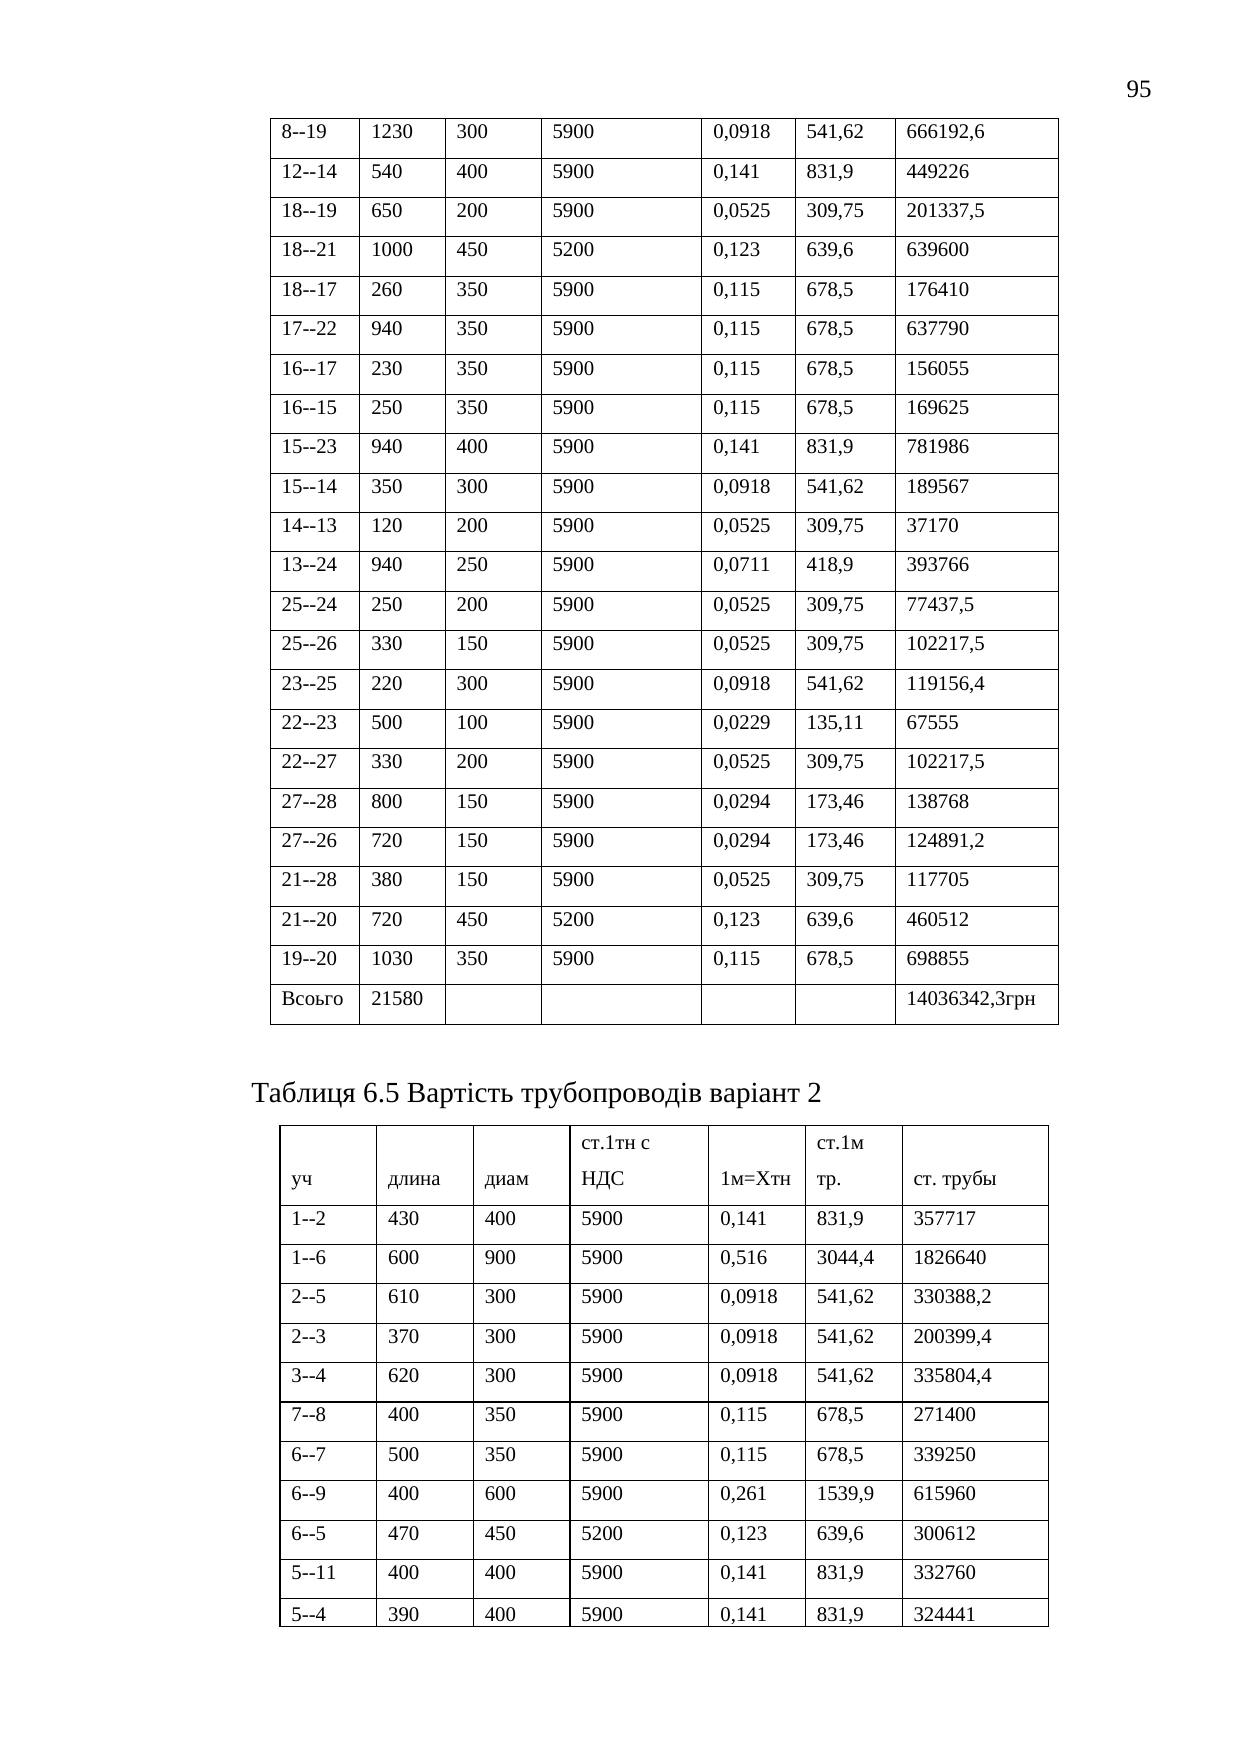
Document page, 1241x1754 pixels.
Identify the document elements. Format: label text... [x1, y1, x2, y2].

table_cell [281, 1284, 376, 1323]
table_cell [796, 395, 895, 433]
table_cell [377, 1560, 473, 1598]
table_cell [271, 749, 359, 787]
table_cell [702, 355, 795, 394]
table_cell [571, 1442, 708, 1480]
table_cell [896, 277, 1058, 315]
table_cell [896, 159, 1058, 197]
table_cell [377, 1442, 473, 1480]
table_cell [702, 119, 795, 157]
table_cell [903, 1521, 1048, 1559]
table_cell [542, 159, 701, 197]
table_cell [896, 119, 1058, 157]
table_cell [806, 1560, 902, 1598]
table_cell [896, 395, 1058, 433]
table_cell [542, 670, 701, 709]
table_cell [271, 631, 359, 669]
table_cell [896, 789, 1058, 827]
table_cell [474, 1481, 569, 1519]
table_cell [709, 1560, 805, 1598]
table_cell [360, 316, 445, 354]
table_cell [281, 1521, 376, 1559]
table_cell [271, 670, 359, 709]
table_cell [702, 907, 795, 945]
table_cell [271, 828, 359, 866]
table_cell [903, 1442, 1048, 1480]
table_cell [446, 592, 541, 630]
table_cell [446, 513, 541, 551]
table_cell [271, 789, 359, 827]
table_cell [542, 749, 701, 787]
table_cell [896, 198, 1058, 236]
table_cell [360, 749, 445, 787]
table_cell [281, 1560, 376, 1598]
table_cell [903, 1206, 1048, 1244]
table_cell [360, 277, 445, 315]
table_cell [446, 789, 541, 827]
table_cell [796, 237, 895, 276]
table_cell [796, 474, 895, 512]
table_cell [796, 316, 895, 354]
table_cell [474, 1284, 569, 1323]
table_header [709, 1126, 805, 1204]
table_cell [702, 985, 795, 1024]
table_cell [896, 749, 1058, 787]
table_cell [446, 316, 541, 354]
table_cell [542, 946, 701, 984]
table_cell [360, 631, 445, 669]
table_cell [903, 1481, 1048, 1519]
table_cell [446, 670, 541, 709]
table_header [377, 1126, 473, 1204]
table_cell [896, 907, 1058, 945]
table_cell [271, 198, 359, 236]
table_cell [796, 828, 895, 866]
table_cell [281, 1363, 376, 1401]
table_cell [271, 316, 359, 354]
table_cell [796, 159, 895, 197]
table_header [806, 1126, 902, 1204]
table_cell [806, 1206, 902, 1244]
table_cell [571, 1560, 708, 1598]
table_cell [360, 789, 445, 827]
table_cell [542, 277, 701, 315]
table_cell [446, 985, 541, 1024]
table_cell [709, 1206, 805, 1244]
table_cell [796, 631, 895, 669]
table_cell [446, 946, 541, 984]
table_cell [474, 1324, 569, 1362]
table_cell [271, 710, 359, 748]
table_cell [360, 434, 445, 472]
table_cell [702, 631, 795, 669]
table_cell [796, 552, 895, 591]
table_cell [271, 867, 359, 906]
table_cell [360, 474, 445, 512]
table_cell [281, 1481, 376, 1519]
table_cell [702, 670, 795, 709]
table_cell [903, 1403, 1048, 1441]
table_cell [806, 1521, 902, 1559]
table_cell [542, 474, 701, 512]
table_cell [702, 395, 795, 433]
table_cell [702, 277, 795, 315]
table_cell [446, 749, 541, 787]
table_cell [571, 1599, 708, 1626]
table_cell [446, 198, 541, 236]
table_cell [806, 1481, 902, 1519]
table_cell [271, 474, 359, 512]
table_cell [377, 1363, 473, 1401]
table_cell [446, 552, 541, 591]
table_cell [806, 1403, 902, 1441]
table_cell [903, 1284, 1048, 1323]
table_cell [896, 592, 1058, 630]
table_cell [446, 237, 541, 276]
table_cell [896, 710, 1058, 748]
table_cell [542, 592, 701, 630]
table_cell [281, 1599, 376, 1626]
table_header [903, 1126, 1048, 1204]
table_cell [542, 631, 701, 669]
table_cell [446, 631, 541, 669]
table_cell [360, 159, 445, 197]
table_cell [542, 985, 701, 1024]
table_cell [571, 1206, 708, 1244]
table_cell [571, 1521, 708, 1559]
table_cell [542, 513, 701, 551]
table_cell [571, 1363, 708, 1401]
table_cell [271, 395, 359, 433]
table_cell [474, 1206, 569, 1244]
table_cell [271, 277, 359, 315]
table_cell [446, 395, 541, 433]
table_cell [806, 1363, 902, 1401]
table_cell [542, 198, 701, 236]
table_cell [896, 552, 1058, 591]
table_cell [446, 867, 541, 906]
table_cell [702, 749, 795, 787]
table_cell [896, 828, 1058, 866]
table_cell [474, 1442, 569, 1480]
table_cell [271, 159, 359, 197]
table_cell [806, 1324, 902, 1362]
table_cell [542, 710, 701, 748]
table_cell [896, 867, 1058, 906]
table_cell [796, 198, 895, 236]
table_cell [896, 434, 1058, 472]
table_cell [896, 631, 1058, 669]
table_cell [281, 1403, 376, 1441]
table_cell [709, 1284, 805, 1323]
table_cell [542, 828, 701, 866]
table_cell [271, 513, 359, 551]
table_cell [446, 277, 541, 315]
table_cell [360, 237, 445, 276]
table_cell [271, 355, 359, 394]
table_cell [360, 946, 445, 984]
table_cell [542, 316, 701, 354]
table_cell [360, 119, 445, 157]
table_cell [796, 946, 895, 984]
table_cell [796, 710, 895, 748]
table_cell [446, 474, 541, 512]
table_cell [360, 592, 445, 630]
text Таблиця 6.5 Вартість трубопроводів варіант 2 [177, 1075, 1152, 1109]
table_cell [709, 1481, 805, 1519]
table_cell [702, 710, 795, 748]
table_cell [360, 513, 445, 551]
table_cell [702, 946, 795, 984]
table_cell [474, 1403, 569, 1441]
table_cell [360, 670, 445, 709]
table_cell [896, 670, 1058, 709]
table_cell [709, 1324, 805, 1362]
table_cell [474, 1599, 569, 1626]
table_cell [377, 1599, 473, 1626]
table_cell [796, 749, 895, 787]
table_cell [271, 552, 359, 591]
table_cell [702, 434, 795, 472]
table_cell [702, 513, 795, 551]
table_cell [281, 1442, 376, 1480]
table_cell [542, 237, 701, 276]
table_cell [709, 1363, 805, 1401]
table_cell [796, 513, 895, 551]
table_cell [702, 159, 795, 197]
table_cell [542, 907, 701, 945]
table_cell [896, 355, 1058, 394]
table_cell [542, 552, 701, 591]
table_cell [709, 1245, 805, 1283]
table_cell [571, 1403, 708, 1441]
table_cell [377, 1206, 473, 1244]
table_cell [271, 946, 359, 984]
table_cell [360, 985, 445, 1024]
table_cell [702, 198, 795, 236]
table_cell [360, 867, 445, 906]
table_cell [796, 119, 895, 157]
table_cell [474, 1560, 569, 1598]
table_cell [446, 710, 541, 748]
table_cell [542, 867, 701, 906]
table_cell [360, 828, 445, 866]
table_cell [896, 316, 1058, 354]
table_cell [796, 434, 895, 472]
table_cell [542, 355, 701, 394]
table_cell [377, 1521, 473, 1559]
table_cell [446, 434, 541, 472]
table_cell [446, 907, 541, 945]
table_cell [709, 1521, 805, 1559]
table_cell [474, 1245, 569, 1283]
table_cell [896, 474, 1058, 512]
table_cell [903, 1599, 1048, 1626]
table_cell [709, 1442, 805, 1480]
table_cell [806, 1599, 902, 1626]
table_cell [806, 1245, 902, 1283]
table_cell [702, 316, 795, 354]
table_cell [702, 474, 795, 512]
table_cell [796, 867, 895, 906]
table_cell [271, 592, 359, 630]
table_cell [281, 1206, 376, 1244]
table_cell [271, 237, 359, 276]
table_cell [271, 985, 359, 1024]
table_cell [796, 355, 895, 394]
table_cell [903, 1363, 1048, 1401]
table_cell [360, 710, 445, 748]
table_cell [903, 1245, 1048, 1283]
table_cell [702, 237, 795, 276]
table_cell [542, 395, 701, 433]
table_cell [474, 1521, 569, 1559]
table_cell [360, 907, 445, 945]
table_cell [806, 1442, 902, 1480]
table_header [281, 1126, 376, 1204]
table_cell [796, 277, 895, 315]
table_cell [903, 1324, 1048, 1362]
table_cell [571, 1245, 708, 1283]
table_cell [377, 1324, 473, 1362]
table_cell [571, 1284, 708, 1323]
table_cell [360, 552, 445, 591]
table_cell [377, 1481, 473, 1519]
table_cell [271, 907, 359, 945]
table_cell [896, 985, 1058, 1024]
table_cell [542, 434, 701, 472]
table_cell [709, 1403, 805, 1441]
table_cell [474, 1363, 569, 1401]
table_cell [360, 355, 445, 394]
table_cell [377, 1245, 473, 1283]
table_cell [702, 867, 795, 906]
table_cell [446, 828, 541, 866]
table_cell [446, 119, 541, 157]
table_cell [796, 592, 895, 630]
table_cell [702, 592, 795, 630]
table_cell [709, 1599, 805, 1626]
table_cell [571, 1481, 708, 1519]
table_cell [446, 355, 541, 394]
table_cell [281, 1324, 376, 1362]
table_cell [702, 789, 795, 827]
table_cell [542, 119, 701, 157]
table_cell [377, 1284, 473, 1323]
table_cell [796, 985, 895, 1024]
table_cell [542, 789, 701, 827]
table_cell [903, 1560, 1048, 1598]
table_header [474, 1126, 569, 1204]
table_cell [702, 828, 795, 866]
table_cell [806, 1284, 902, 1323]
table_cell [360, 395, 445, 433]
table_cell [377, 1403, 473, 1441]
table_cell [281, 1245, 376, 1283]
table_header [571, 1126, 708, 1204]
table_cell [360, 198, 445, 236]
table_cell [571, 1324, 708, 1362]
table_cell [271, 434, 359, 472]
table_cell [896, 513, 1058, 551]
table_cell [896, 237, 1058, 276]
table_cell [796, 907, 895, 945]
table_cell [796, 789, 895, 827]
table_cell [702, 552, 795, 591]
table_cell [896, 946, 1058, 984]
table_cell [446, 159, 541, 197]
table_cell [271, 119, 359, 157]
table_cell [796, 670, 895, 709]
